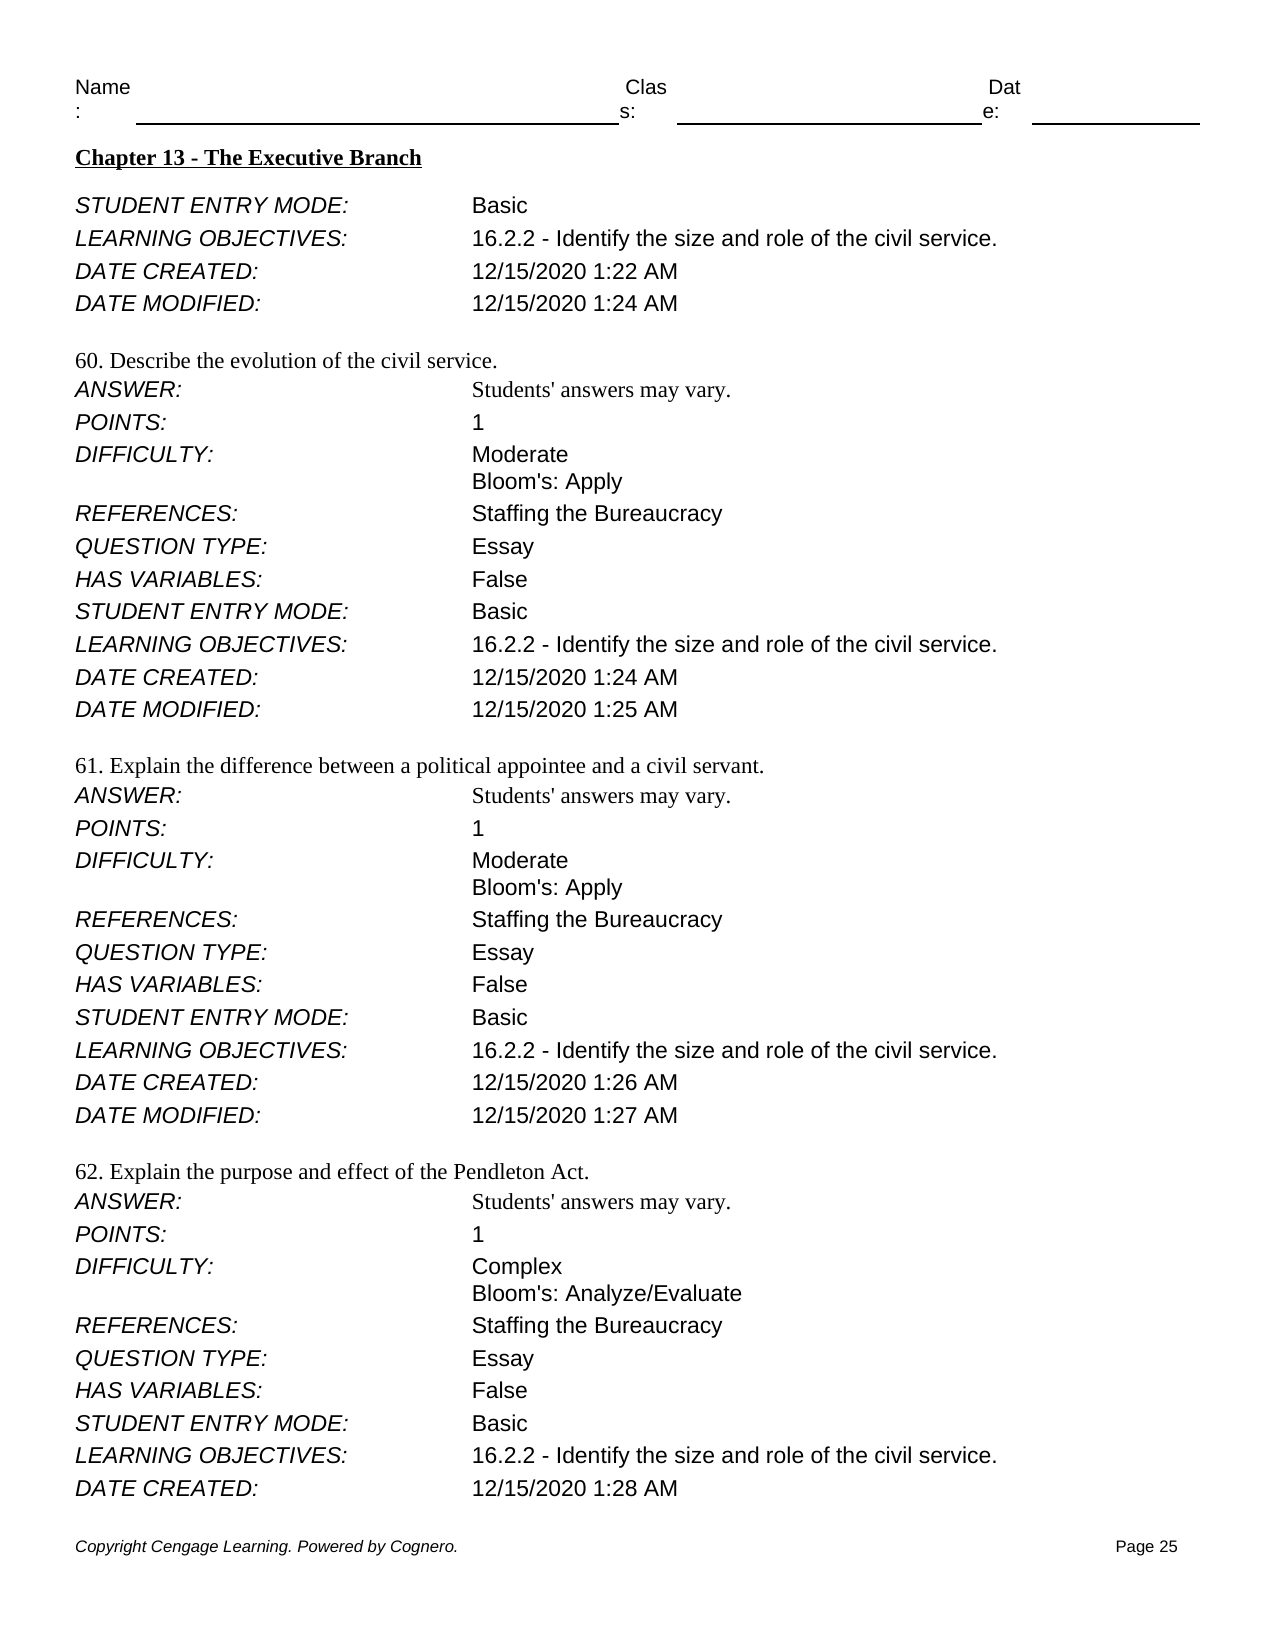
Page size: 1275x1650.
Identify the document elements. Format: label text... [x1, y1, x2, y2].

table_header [75, 1159, 1200, 1504]
table_header 60. Describe the evolution of the civil service. [75, 347, 1200, 726]
table_header 61. Explain the difference between a political appointee and a civil servant. [75, 753, 1200, 1131]
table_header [75, 189, 1200, 320]
